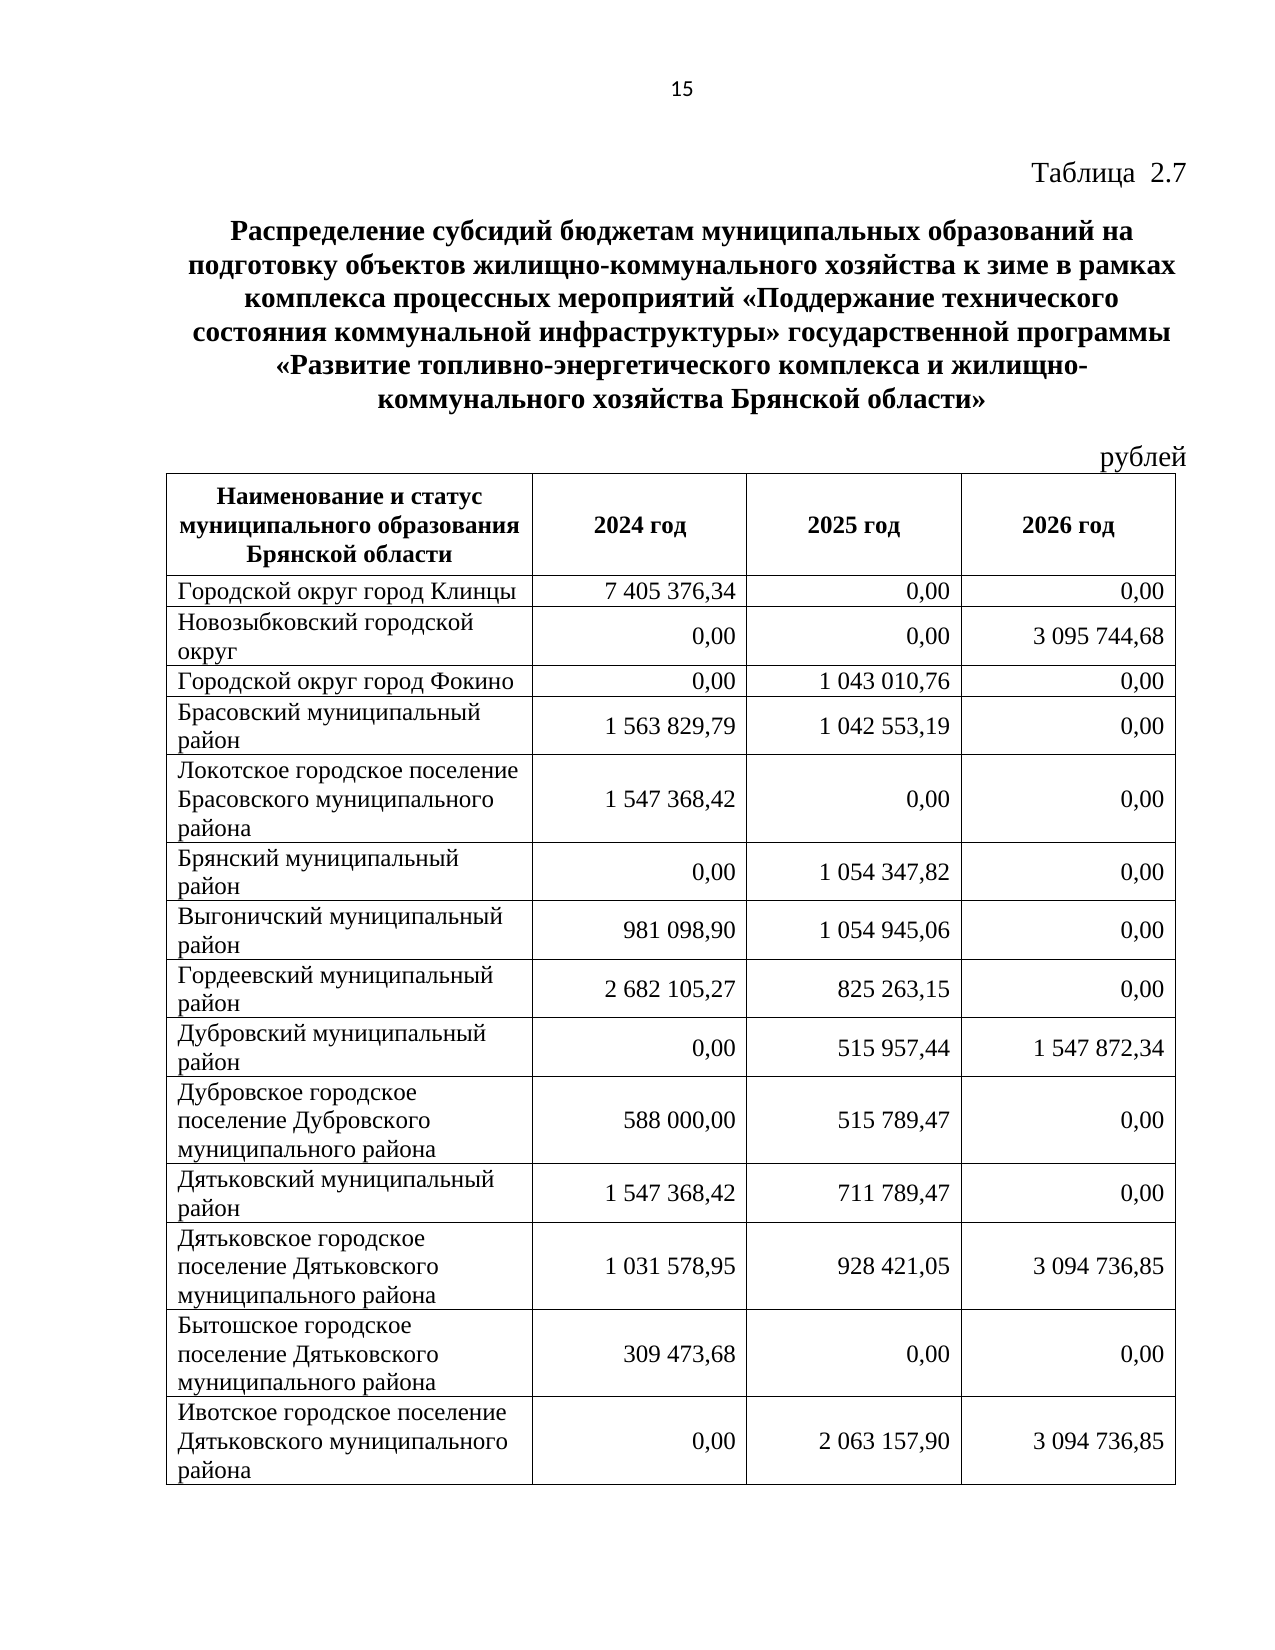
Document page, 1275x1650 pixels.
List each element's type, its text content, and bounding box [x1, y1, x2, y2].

table_cell Дятьковское городское поселение Дятьковского муниципального района [167, 1223, 532, 1309]
text Таблица 2.7 [177, 155, 1186, 188]
table_cell Дубровское городское поселение Дубровского муниципального района [167, 1077, 532, 1163]
table_cell 588 000,00 [533, 1077, 746, 1163]
table_cell 0,00 [533, 1018, 746, 1076]
table_cell 0,00 [747, 755, 961, 842]
table_cell 0,00 [962, 576, 1175, 606]
table_cell 0,00 [962, 901, 1175, 959]
table_cell 981 098,90 [533, 901, 746, 959]
table_cell Брянский муниципальный район [167, 843, 532, 900]
table_header Наименование и статус муниципального образования Брянской области [167, 474, 532, 575]
table_cell 0,00 [962, 1310, 1175, 1396]
table_cell Гордеевский муниципальный район [167, 960, 532, 1017]
table_cell 0,00 [962, 960, 1175, 1017]
table_cell 1 043 010,76 [747, 666, 961, 696]
table_cell 1 054 945,06 [747, 901, 961, 959]
table_header 2025 год [747, 474, 961, 575]
table_cell 1 547 872,34 [962, 1018, 1175, 1076]
text Распределение субсидий бюджетам муниципальных образований на подготовку объектов жилищно-коммунального хозяйства к зиме в рамках комплекса процессных мероприятий «Поддержание технического состояния коммунальной инфраструктуры» государственной программы «Развитие топливно-энергетического комплекса и жилищно-коммунального хозяйства Брянской области» [177, 213, 1186, 414]
table_header 2026 год [962, 474, 1175, 575]
table_cell 0,00 [747, 1310, 961, 1396]
table_cell 0,00 [962, 1164, 1175, 1222]
table_cell 928 421,05 [747, 1223, 961, 1309]
table_cell 1 547 368,42 [533, 1164, 746, 1222]
table_cell Дятьковский муниципальный район [167, 1164, 532, 1222]
table_cell 1 031 578,95 [533, 1223, 746, 1309]
table_cell 0,00 [533, 666, 746, 696]
table_cell 0,00 [962, 697, 1175, 754]
table_cell 1 042 553,19 [747, 697, 961, 754]
table_cell 825 263,15 [747, 960, 961, 1017]
table_cell 2 063 157,90 [747, 1397, 961, 1483]
table_cell 1 563 829,79 [533, 697, 746, 754]
table_cell 0,00 [533, 843, 746, 900]
table_cell Городской округ город Клинцы [167, 576, 532, 606]
table_cell 0,00 [747, 607, 961, 664]
table_cell 0,00 [533, 1397, 746, 1483]
table_cell 0,00 [533, 607, 746, 664]
table_cell 2 682 105,27 [533, 960, 746, 1017]
table_cell 1 547 368,42 [533, 755, 746, 842]
table_cell 3 095 744,68 [962, 607, 1175, 664]
table_cell 0,00 [747, 576, 961, 606]
table_cell 0,00 [962, 755, 1175, 842]
table_cell Бытошское городское поселение Дятьковского муниципального района [167, 1310, 532, 1396]
table_cell Городской округ город Фокино [167, 666, 532, 696]
table_cell Выгоничский муниципальный район [167, 901, 532, 959]
table_cell Дубровский муниципальный район [167, 1018, 532, 1076]
table_cell Брасовский муниципальный район [167, 697, 532, 754]
table_cell 515 789,47 [747, 1077, 961, 1163]
table_cell 0,00 [962, 843, 1175, 900]
table_cell 0,00 [962, 1077, 1175, 1163]
table_cell 711 789,47 [747, 1164, 961, 1222]
table_cell Локотское городское поселение Брасовского муниципального района [167, 755, 532, 842]
table_cell 7 405 376,34 [533, 576, 746, 606]
table_cell 309 473,68 [533, 1310, 746, 1396]
table_cell Новозыбковский городской округ [167, 607, 532, 664]
table_cell 3 094 736,85 [962, 1397, 1175, 1483]
table_cell 0,00 [962, 666, 1175, 696]
table_header 2024 год [533, 474, 746, 575]
table_cell 1 054 347,82 [747, 843, 961, 900]
table_cell 515 957,44 [747, 1018, 961, 1076]
text рублей [177, 439, 1186, 473]
table_cell 3 094 736,85 [962, 1223, 1175, 1309]
table_cell Ивотское городское поселение Дятьковского муниципального района [167, 1397, 532, 1483]
